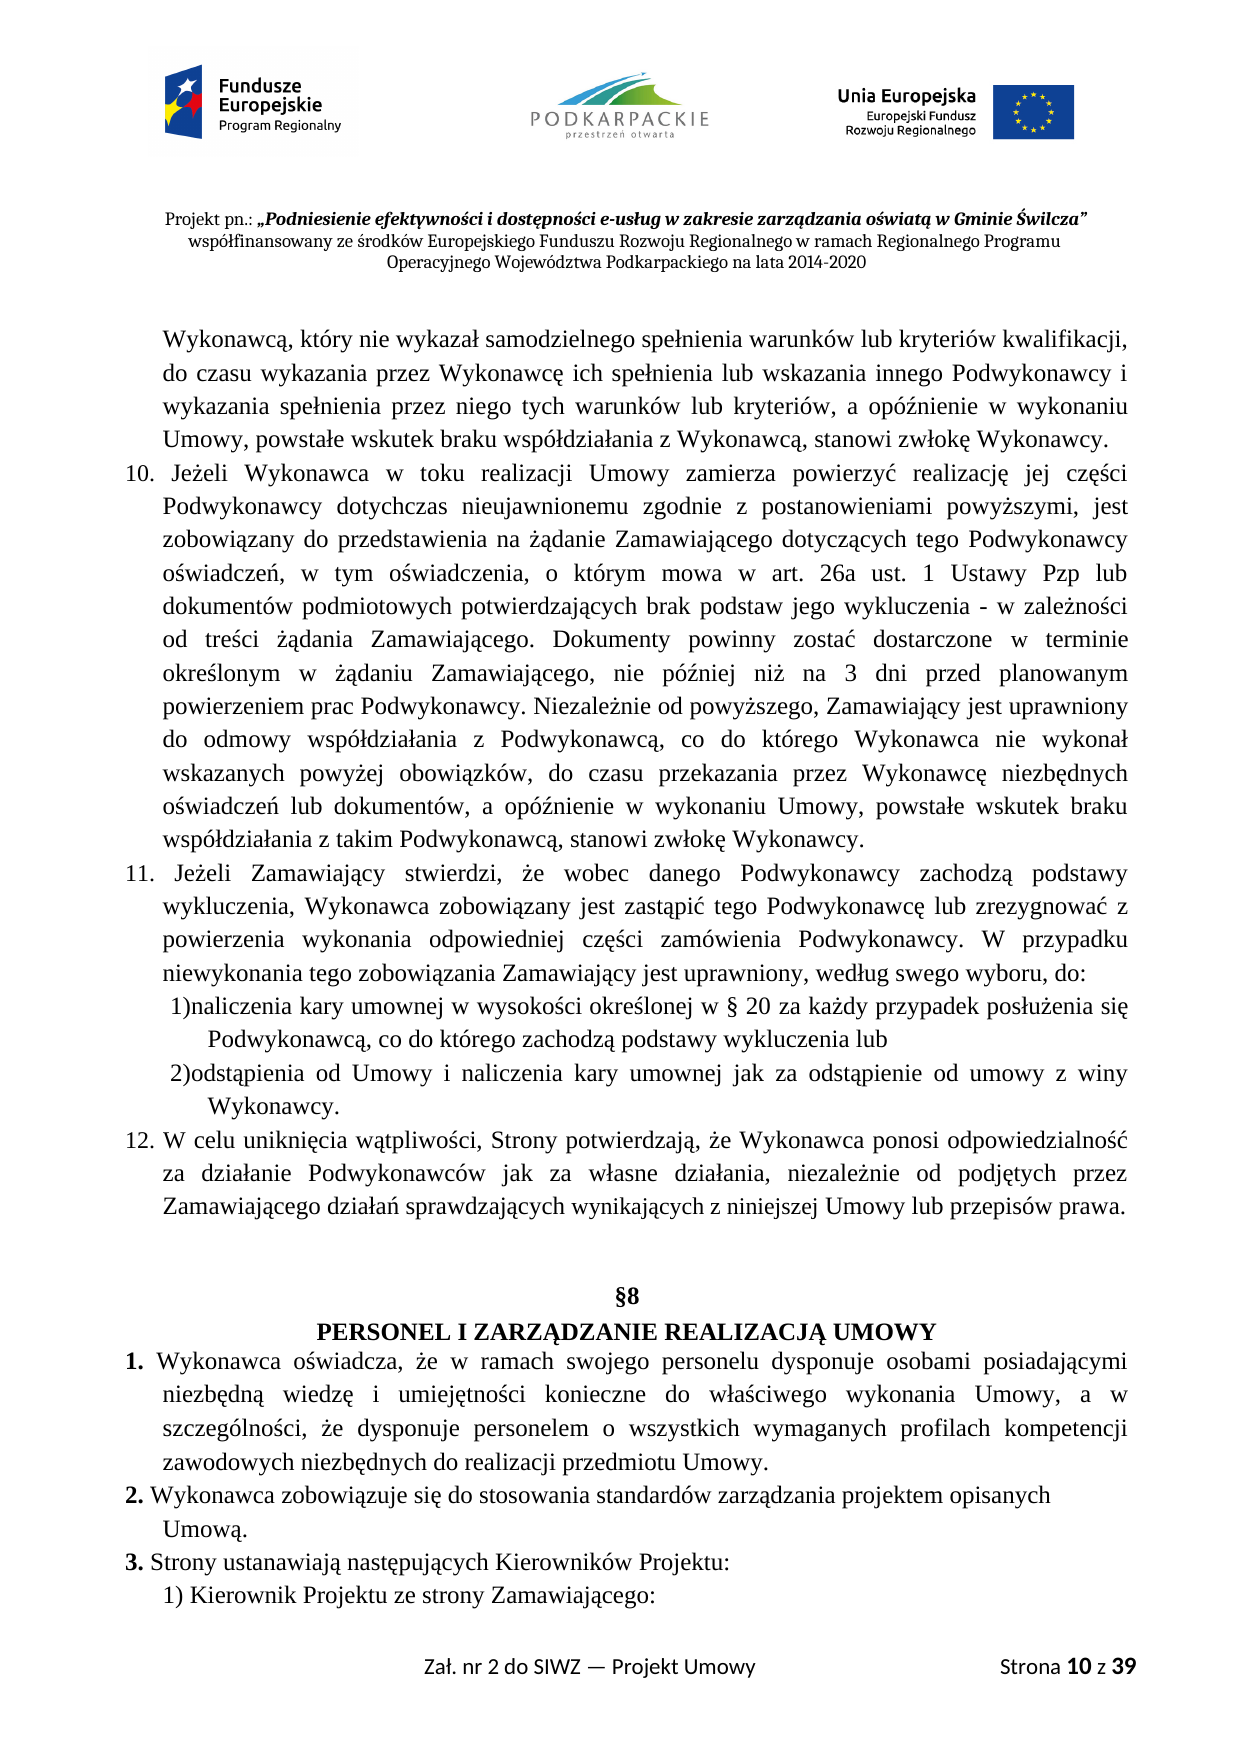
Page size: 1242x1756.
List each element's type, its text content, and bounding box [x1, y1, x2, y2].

list naliczenia kary umownej w wysokości określonej w § 20 za każdy przypadek posłużenia się Podwykonawcą, co do którego zachodzą podstawy wykluczenia lub [170, 991, 1129, 1053]
list odstąpienia od Umowy i naliczenia kary umownej jak za odstąpienie od umowy z winy Wykonawcy. [170, 1058, 1129, 1120]
text §8 [117, 1281, 1136, 1310]
text PERSONEL I ZARZĄDZANIE REALIZACJĄ UMOWY [117, 1317, 1136, 1346]
picture [147, 46, 359, 157]
text 1. Wykonawca oświadcza, że w ramach swojego personelu dysponuje osobami posiadającymi niezbędną wiedzę i umiejętności konieczne do właściwego wykonania Umowy, a w szczególności, że dysponuje personelem o wszystkich wymaganych profilach kompetencji zawodowych niezbędnych do realizacji przedmiotu Umowy. [125, 1346, 1129, 1475]
text 11. Jeżeli Zamawiający stwierdzi, że wobec danego Podwykonawcy zachodzą podstawy wykluczenia, Wykonawca zobowiązany jest zastąpić tego Podwykonawcę lub zrezygnować z powierzenia wykonania odpowiedniej części zamówienia Podwykonawcy. W przypadku niewykonania tego zobowiązania Zamawiający jest uprawniony, według swego wyboru, do: [125, 858, 1129, 986]
text 10. Jeżeli Wykonawca w toku realizacji Umowy zamierza powierzyć realizację jej części Podwykonawcy dotychczas nieujawnionemu zgodnie z postanowieniami powyższymi, jest zobowiązany do przedstawienia na żądanie Zamawiającego dotyczących tego Podwykonawcy oświadczeń, w tym oświadczenia, o którym mowa w art. 26a ust. 1 Ustawy Pzp lub dokumentów podmiotowych potwierdzających brak podstaw jego wykluczenia - w zależności od treści żądania Zamawiającego. Dokumenty powinny zostać dostarczone w terminie określonym w żądaniu Zamawiającego, nie później niż na 3 dni przed planowanym powierzeniem prac Podwykonawcy. Niezależnie od powyższego, Zamawiający jest uprawniony do odmowy współdziałania z Podwykonawcą, co do którego Wykonawca nie wykonał wskazanych powyżej obowiązków, do czasu przekazania przez Wykonawcę niezbędnych oświadczeń lub dokumentów, a opóźnienie w wykonaniu Umowy, powstałe wskutek braku współdziałania z takim Podwykonawcą, stanowi zwłokę Wykonawcy. [125, 458, 1129, 853]
text 1) Kierownik Projektu ze strony Zamawiającego: [162, 1580, 1136, 1608]
picture [507, 48, 732, 163]
text 12. W celu uniknięcia wątpliwości, Strony potwierdzają, że Wykonawca ponosi odpowiedzialność za działanie Podwykonawców jak za własne działania, niezależnie od podjętych przez Zamawiającego działań sprawdzających wynikających z niniejszej Umowy lub przepisów prawa. [125, 1125, 1129, 1220]
picture [820, 66, 1093, 157]
text 3. Strony ustanawiają następujących Kierowników Projektu: [125, 1547, 1136, 1576]
text 2. Wykonawca zobowiązuje się do stosowania standardów zarządzania projektem opisanych Umową. [125, 1480, 1129, 1542]
